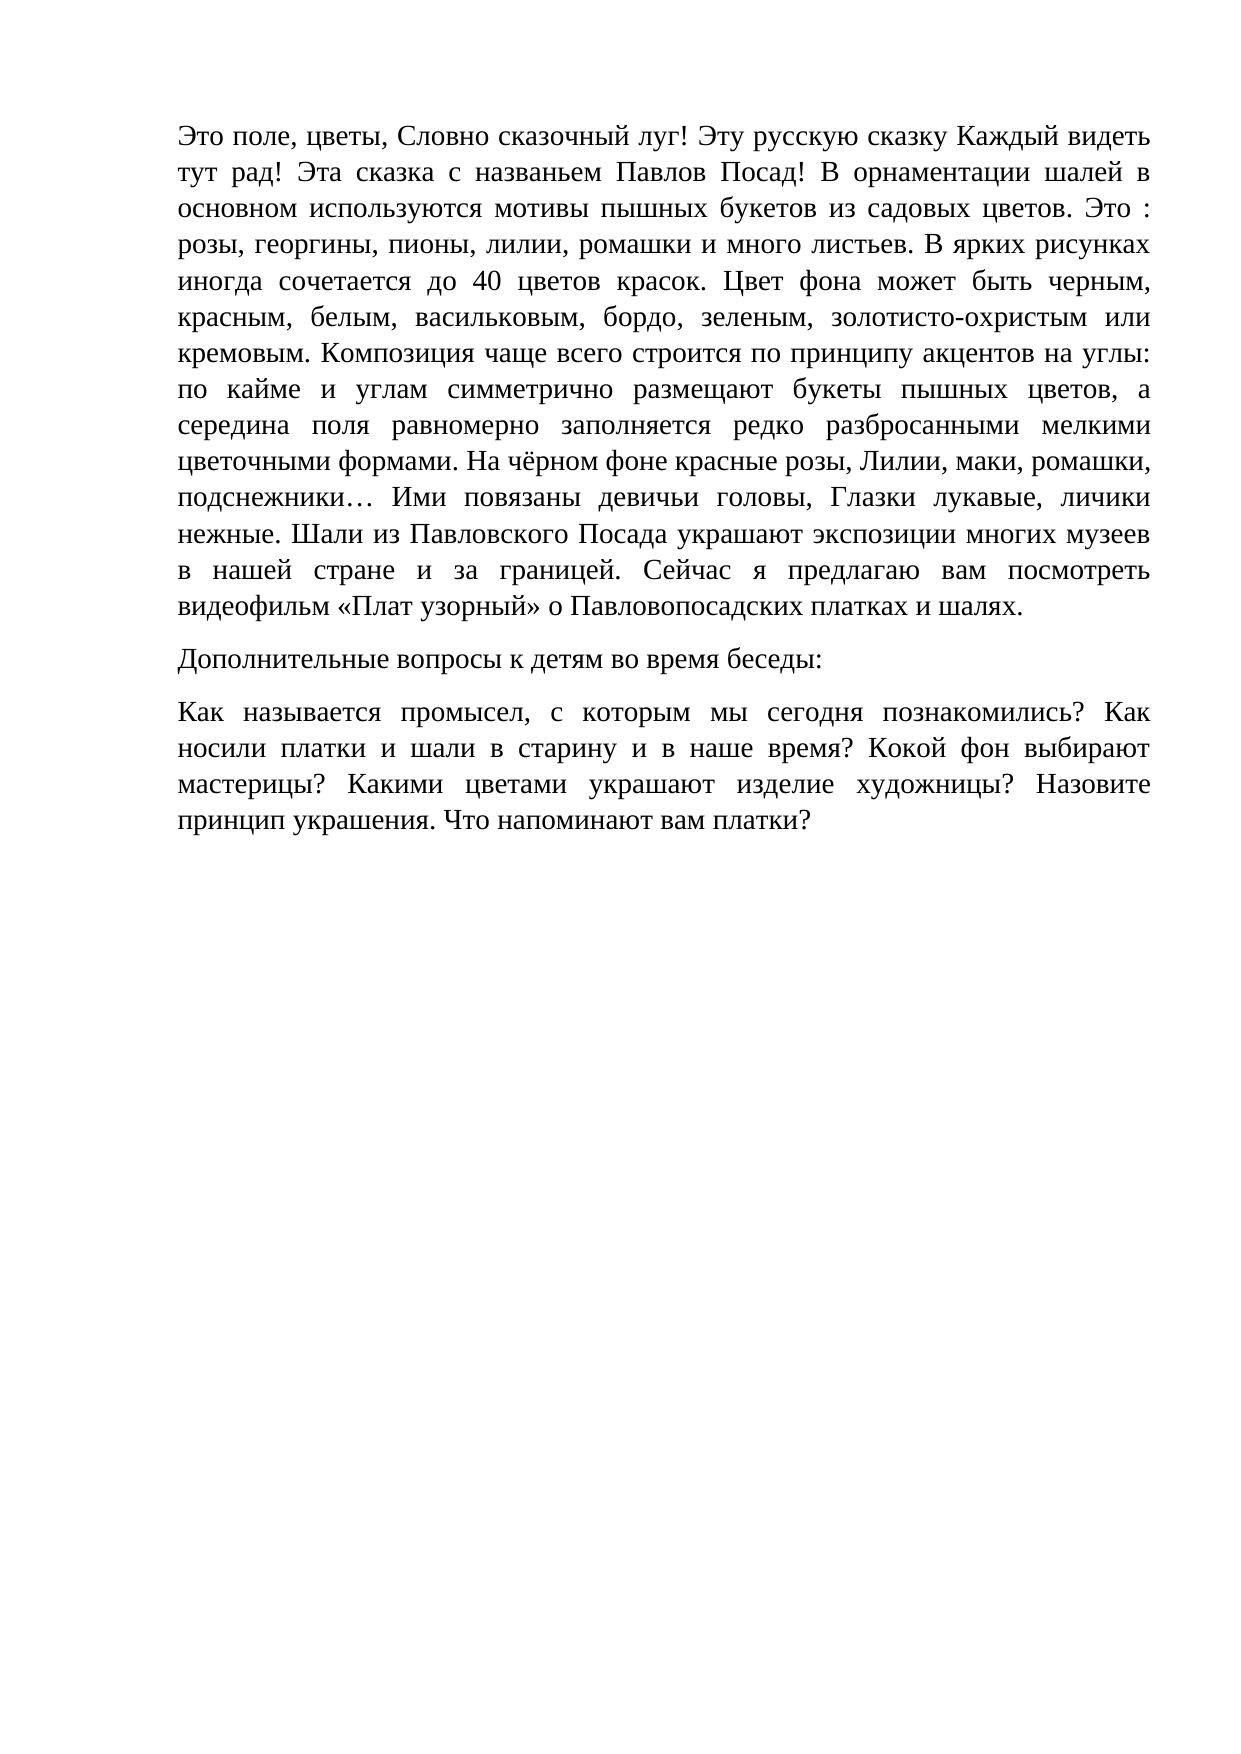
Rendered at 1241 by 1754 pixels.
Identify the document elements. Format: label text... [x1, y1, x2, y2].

text Дополнительные вопросы к детям во время беседы: [177, 641, 1152, 674]
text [177, 118, 1152, 622]
text Как называется промысел, с которым мы сегодня познакомились? Как носили платки и шали в старину и в наше время? Кокой фон выбирают мастерицы? Какими цветами украшают изделие художницы? Назовите принцип украшения. Что напоминают вам платки? [177, 694, 1152, 836]
